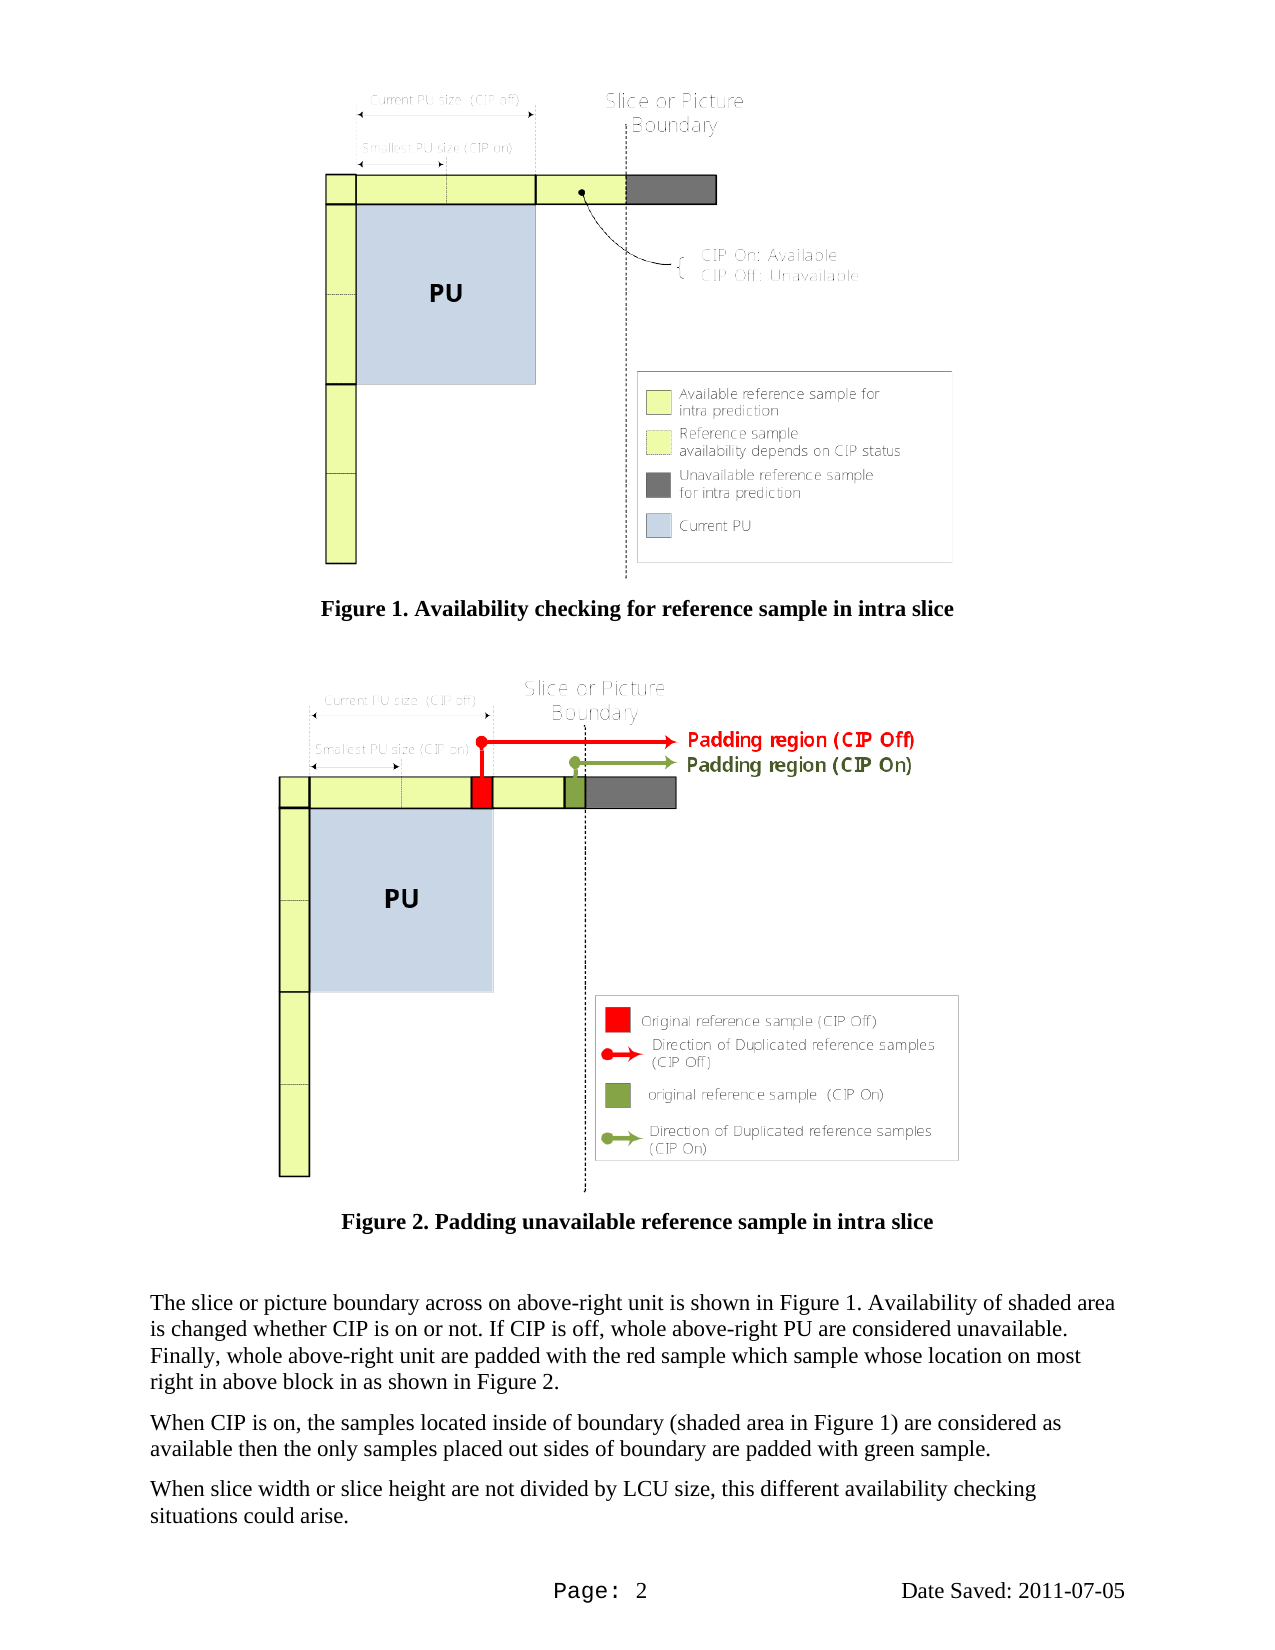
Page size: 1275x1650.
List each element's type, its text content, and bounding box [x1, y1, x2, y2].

text Figure 1. Availability checking for reference sample in intra slice [150, 594, 1125, 621]
text When CIP is on, the samples located inside of boundary (shaded area in Figure 1) are considered as available then the only samples placed out sides of boundary are padded with green sample. [150, 1408, 1125, 1461]
text When slice width or slice height are not divided by LCU size, this different availability checking situations could arise. [150, 1475, 1125, 1528]
text The slice or picture boundary across on above-right unit is shown in Figure 1. Availability of shaded area is changed whether CIP is on or not. If CIP is off, whole above-right PU are considered unavailable. Finally, whole above-right unit are padded with the red sample which sample whose location on most right in above block in as shown in Figure 2. [150, 1289, 1125, 1394]
text Figure 2. Padding unavailable reference sample in intra slice [150, 1208, 1125, 1234]
